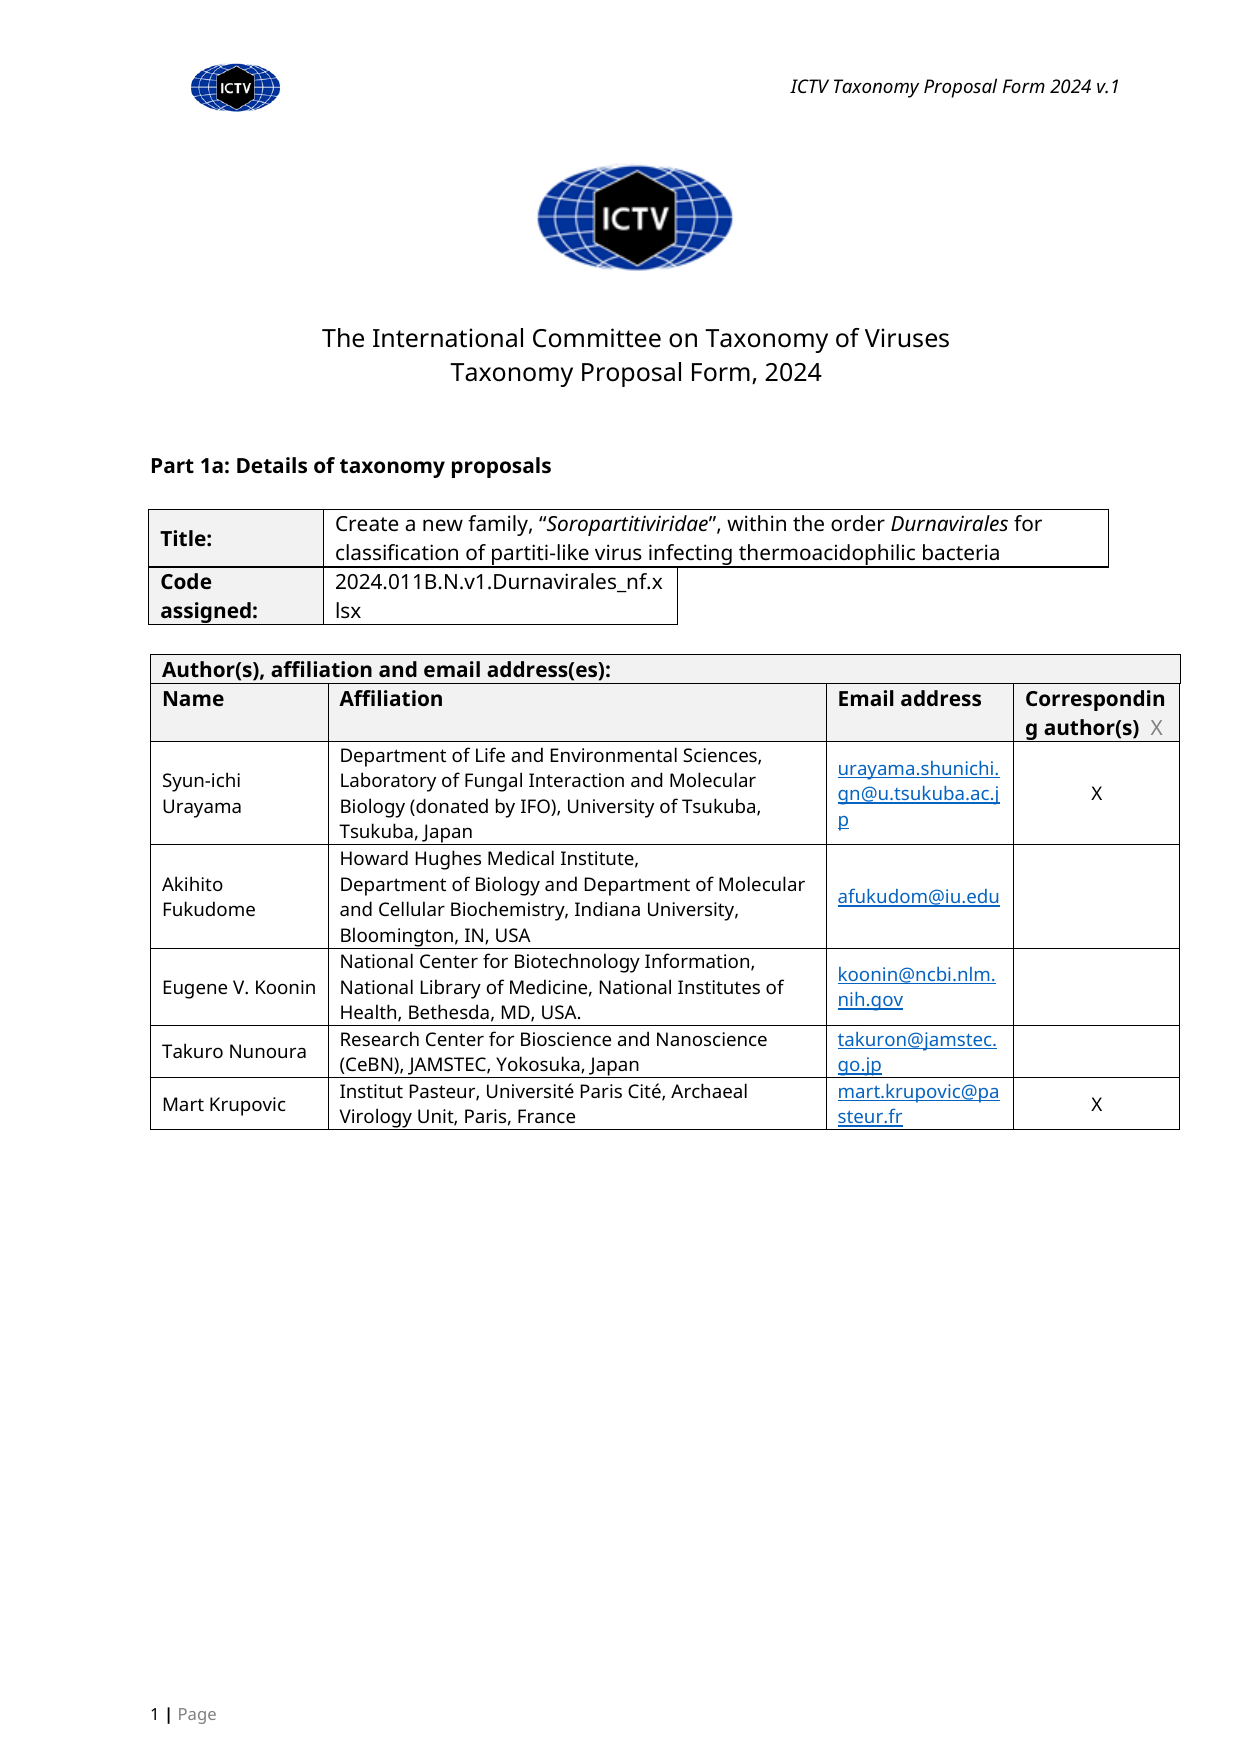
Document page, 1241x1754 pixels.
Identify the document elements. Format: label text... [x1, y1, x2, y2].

table_cell Corresponding author(s) X [1014, 684, 1179, 741]
table_cell [1014, 949, 1179, 1025]
table_cell koonin@ncbi.nlm.nih.gov [827, 949, 1013, 1025]
table_cell Research Center for Bioscience and Nanoscience (CeBN), JAMSTEC, Yokosuka, Japan [329, 1026, 826, 1077]
table_cell mart.krupovic@pasteur.fr [827, 1078, 1013, 1129]
table_cell X [1014, 1078, 1179, 1129]
text The International Committee on Taxonomy of Viruses [150, 321, 1122, 355]
table_cell Syun-ichi Urayama [151, 742, 328, 844]
text Taxonomy Proposal Form, 2024 [150, 355, 1122, 389]
table_cell Email address [827, 684, 1013, 741]
table_cell afukudom@iu.edu [827, 845, 1013, 947]
table_cell Akihito Fukudome [151, 845, 328, 947]
text Part 1a: Details of taxonomy proposals [150, 452, 1122, 480]
table_cell X [1014, 742, 1179, 844]
table_cell National Center for Biotechnology Information, National Library of Medicine, National Institutes of Health, Bethesda, MD, USA. [329, 949, 826, 1025]
table_cell Institut Pasteur, Université Paris Cité, Archaeal Virology Unit, Paris, France [329, 1078, 826, 1129]
table_cell takuron@jamstec.go.jp [827, 1026, 1013, 1077]
table_cell urayama.shunichi.gn@u.tsukuba.ac.jp [827, 742, 1013, 844]
table_cell [1014, 1026, 1179, 1077]
picture [535, 150, 737, 274]
table_cell Name [151, 684, 328, 741]
table_cell Howard Hughes Medical Institute, Department of Biology and Department of Molecular and Cellular Biochemistry, Indiana University, Bloomington, IN, USA [329, 845, 826, 947]
table_cell Eugene V. Koonin [151, 949, 328, 1025]
table_cell Department of Life and Environmental Sciences, Laboratory of Fungal Interaction and Molecular Biology (donated by IFO), University of Tsukuba, Tsukuba, Japan [329, 742, 826, 844]
table_cell Code assigned: [149, 568, 323, 624]
table_cell Takuro Nunoura [151, 1026, 328, 1077]
table_header Author(s), affiliation and email address(es): [151, 655, 1180, 683]
picture [190, 56, 282, 113]
table_cell [1014, 845, 1179, 947]
table_header Create a new family, “Soropartitiviridae”, within the order Durnavirales for classification of partiti-like virus infecting thermoacidophilic bacteria [324, 510, 1108, 566]
table_header Title: [149, 510, 323, 566]
table_cell 2024.011B.N.v1.Durnavirales_nf.xlsx [324, 568, 677, 624]
table_cell Affiliation [329, 684, 826, 741]
table_cell Mart Krupovic [151, 1078, 328, 1129]
